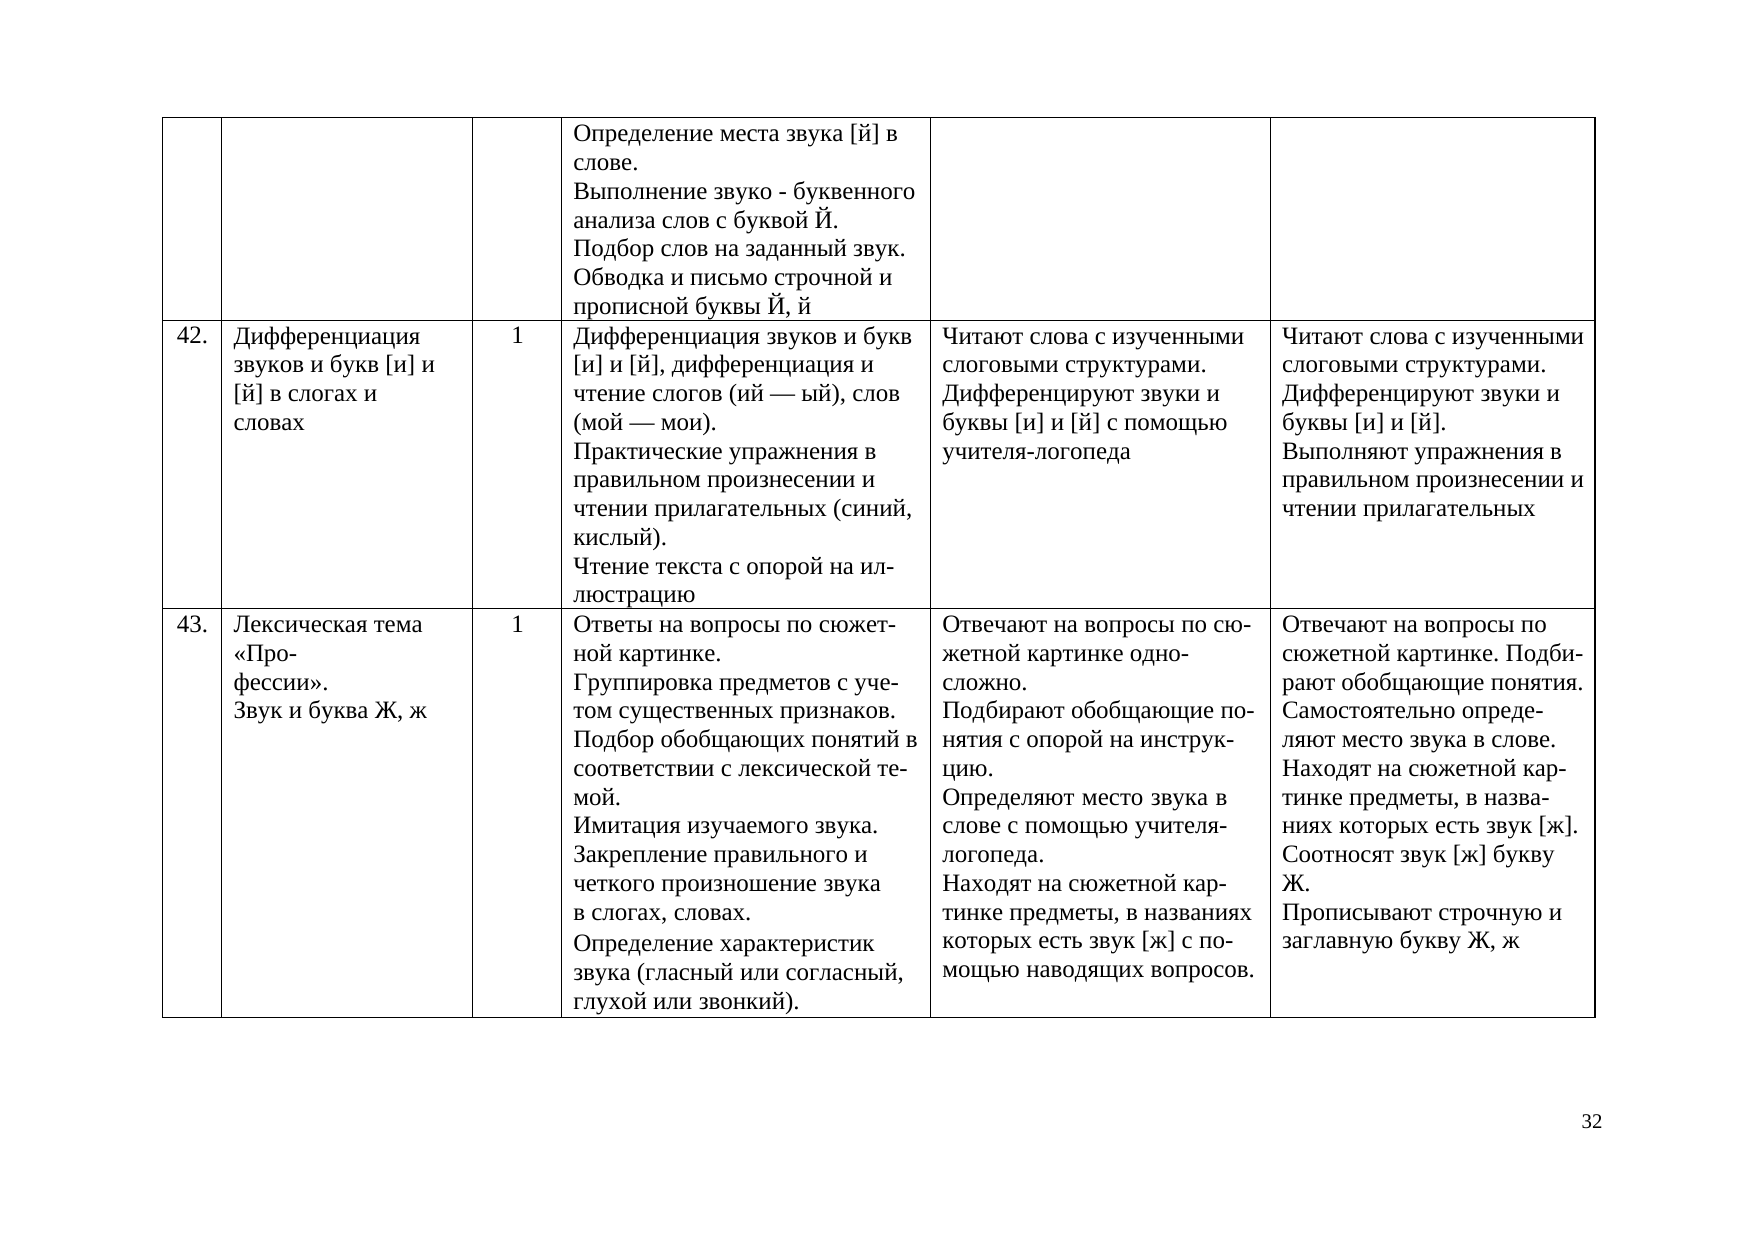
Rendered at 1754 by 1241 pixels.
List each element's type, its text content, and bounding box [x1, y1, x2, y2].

table_header [222, 118, 472, 320]
table_cell Отвечают на вопросы по сюжетной картинке. Подби- рают обобщающие понятия. Самостоятельно опреде- ляют место звука в слове. Находят на сюжетной кар- тинке предметы, в назва- ниях которых есть звук [ж]. Соотносят звук [ж] букву Ж. Прописывают строчную и заглавную букву Ж, ж [1271, 609, 1594, 1017]
table_cell Читают слова с изученными слоговыми структурами. Дифференцируют звуки и буквы [и] и [й]. Выполняют упражнения в правильном произнесении и чтении прилагательных [1271, 321, 1594, 608]
table_cell Читают слова с изученными слоговыми структурами. Дифференцируют звуки и буквы [и] и [й] с помощью учителя-логопеда [931, 321, 1270, 608]
table_cell Отвечают на вопросы по сю- жетной картинке одно- сложно. Подбирают обобщающие по- нятия с опорой на инструк- цию. Определяют место звука в слове с помощью учителя- логопеда. Находят на сюжетной кар- тинке предметы, в названиях которых есть звук [ж] с по- мощью наводящих вопросов. [931, 609, 1270, 1017]
table_header [473, 118, 561, 320]
table_cell 42. [163, 321, 221, 608]
table_cell 1 [473, 321, 561, 608]
table_header Определение места звука [й] в слове. Выполнение звуко - буквенного анализа слов с буквой Й. Подбор слов на заданный звук. Обводка и письмо строчной и прописной буквы Й, й [562, 118, 930, 320]
table_cell 43. [163, 609, 221, 1017]
table_header [931, 118, 1270, 320]
table_cell Ответы на вопросы по сюжет- ной картинке. Группировка предметов с уче- том существенных признаков. Подбор обобщающих понятий в соответствии с лексической те- мой. Имитация изучаемого звука. Закрепление правильного и четкого произношение звука в слогах, словах. Определение характеристик звука (гласный или согласный, глухой или звонкий). [562, 609, 930, 1017]
table_header [1271, 118, 1594, 320]
table_cell 1 [473, 609, 561, 1017]
table_cell Лексическая тема «Про- фессии». Звук и буква Ж, ж [222, 609, 472, 1017]
table_header [163, 118, 221, 320]
table_cell Дифференциация звуков и букв [и] и [й], дифференциация и чтение слогов (ий — ый), слов (мой — мои). Практические упражнения в правильном произнесении и чтении прилагательных (синий, кислый). Чтение текста с опорой на ил- люстрацию [562, 321, 930, 608]
table_cell Дифференциация звуков и букв [и] и [й] в слогах и словах [222, 321, 472, 608]
